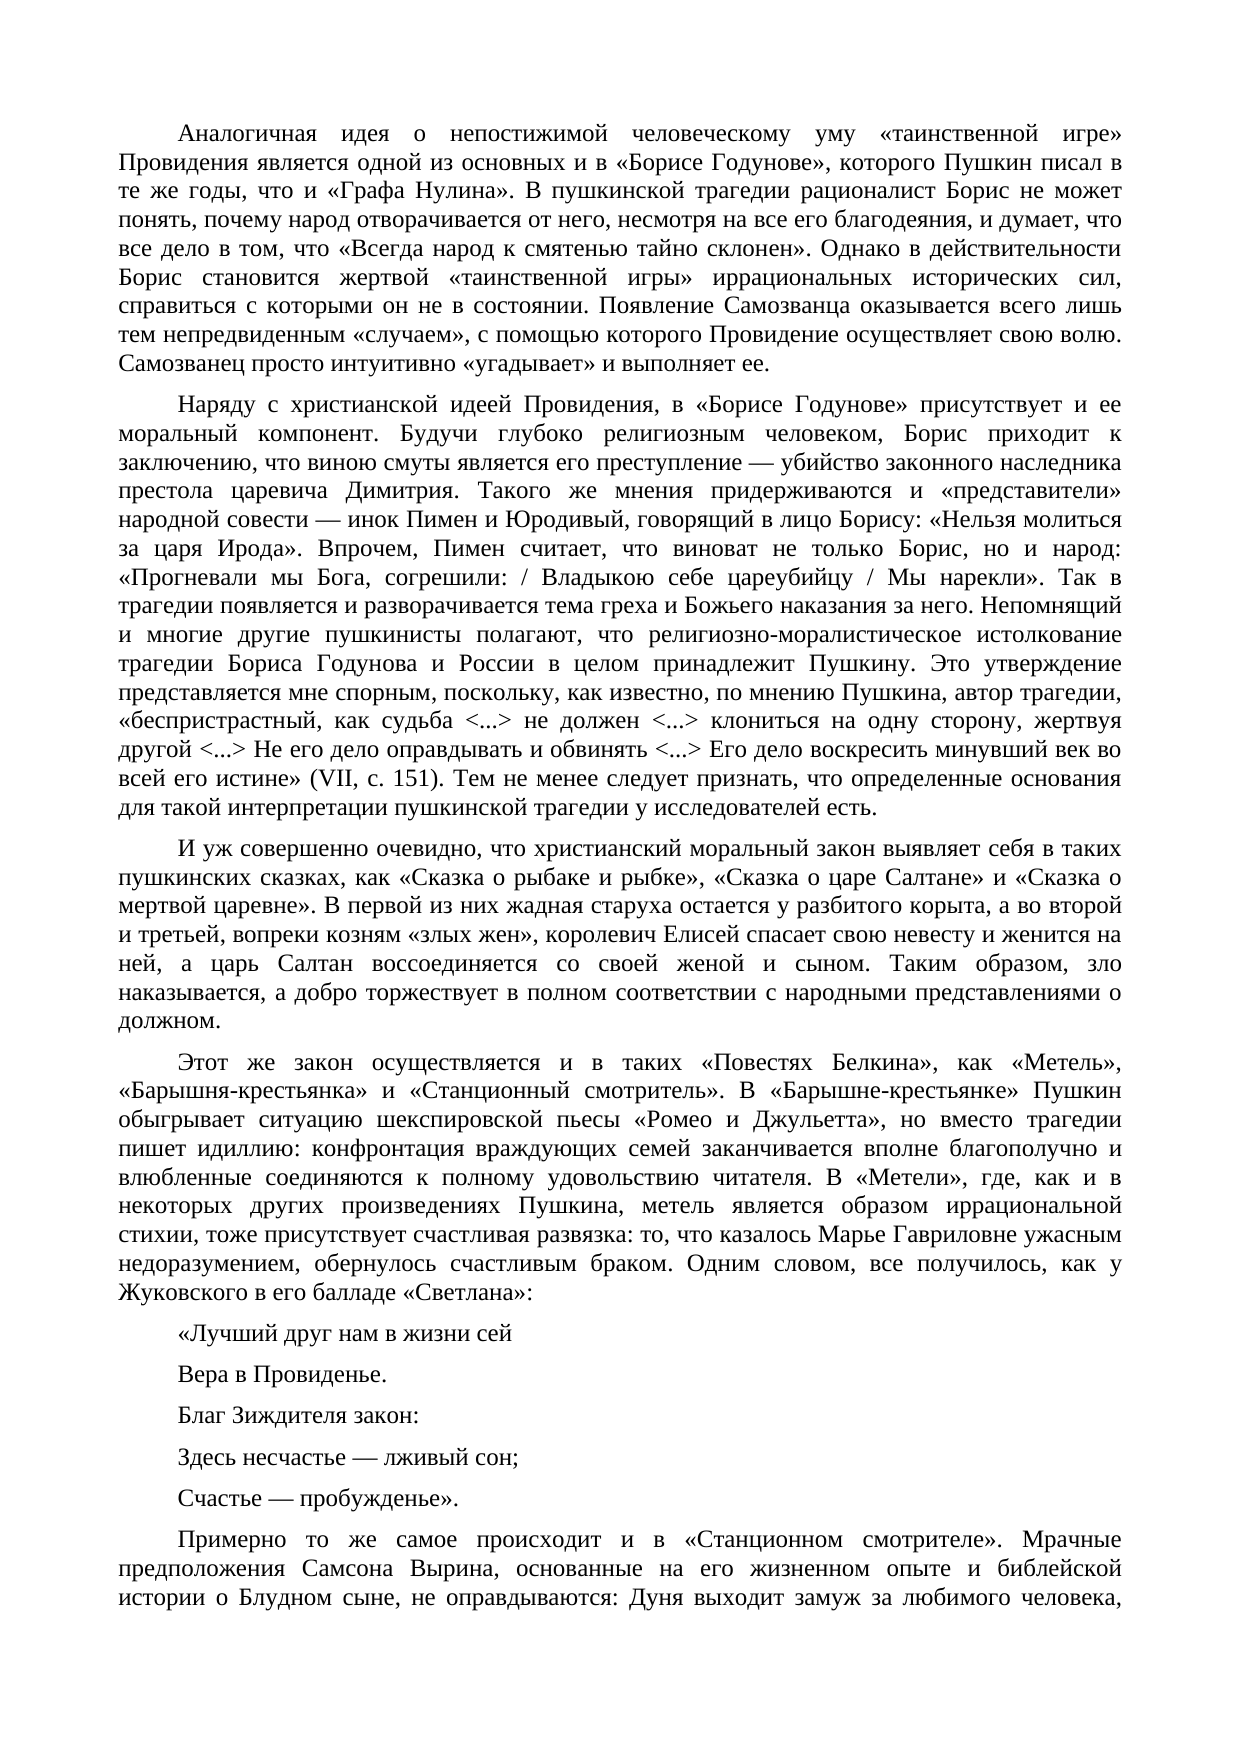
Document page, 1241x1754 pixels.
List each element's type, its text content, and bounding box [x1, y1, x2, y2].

text Наряду с христианской идеей Провидения, в «Борисе Годунове» присутствует и ее моральный компонент. Будучи глубоко религиозным человеком, Борис приходит к заключению, что виною смуты является его преступление — убийство законного наследника престола царевича Димитрия. Такого же мнения придерживаются и «представители» народной совести — инок Пимен и Юродивый, говорящий в лицо Борису: «Нельзя молиться за царя Ирода». Впрочем, Пимен считает, что виноват не только Борис, но и народ: «Прогневали мы Бога, согрешили: / Владыкою себе цареубийцу / Мы нарекли». Так в трагедии появляется и разворачивается тема греха и Божьего наказания за него. Непомнящий и многие другие пушкинисты полагают, что религиозно-моралистическое истолкование трагедии Бориса Годунова и России в целом принадлежит Пушкину. Это утверждение представляется мне спорным, поскольку, как известно, по мнению Пушкина, автор трагедии, «беспристрастный, как судьба <...> не должен <...> клониться на одну сторону, жертвуя другой <...> Не его дело оправдывать и обвинять <...> Его дело воскресить минувший век во всей его истине» (VII, с. 151). Тем не менее следует признать, что определенные основания для такой интерпретации пушкинской трагедии у исследователей есть. [118, 389, 1122, 821]
text Аналогичная идея о непостижимой человеческому уму «таинственной игре» Провидения является одной из основных и в «Борисе Годунове», которого Пушкин писал в те же годы, что и «Графа Нулина». В пушкинской трагедии рационалист Борис не может понять, почему народ отворачивается от него, несмотря на все его благодеяния, и думает, что все дело в том, что «Всегда народ к смятенью тайно склонен». Однако в действительности Борис становится жертвой «таинственной игры» иррациональных исторических сил, справиться с которыми он не в состоянии. Появление Самозванца оказывается всего лишь тем непредвиденным «случаем», с помощью которого Провидение осуществляет свою волю. Самозванец просто интуитивно «угадывает» и выполняет ее. [118, 118, 1122, 377]
text Благ Зиждителя закон: [118, 1401, 1122, 1429]
text Этот же закон осуществляется и в таких «Повестях Белкина», как «Метель», «Барышня-крестьянка» и «Станционный смотритель». В «Барышне-крестьянке» Пушкин обыгрывает ситуацию шекспировской пьесы «Ромео и Джульетта», но вместо трагедии пишет идиллию: конфронтация враждующих семей заканчивается вполне благополучно и влюбленные соединяются к полному удовольствию читателя. В «Метели», где, как и в некоторых других произведениях Пушкина, метель является образом иррациональной стихии, тоже присутствует счастливая развязка: то, что казалось Марье Гавриловне ужасным недоразумением, обернулось счастливым браком. Одним словом, все получилось, как у Жуковского в его балладе «Светлана»: [118, 1047, 1122, 1306]
text Счастье — пробужденье». [118, 1483, 1122, 1512]
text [118, 1524, 1122, 1611]
text Здесь несчастье — лживый сон; [118, 1442, 1122, 1471]
text И уж совершенно очевидно, что христианский моральный закон выявляет себя в таких пушкинских сказках, как «Сказка о рыбаке и рыбке», «Сказка о царе Салтане» и «Сказка о мертвой царевне». В первой из них жадная старуха остается у разбитого корыта, а во второй и третьей, вопреки козням «злых жен», королевич Елисей спасает свою невесту и женится на ней, а царь Салтан воссоединяется со своей женой и сыном. Таким образом, зло наказывается, а добро торжествует в полном соответствии с народными представлениями о должном. [118, 833, 1122, 1034]
text Вера в Провиденье. [118, 1359, 1122, 1388]
text «Лучший друг нам в жизни сей [118, 1318, 1122, 1347]
